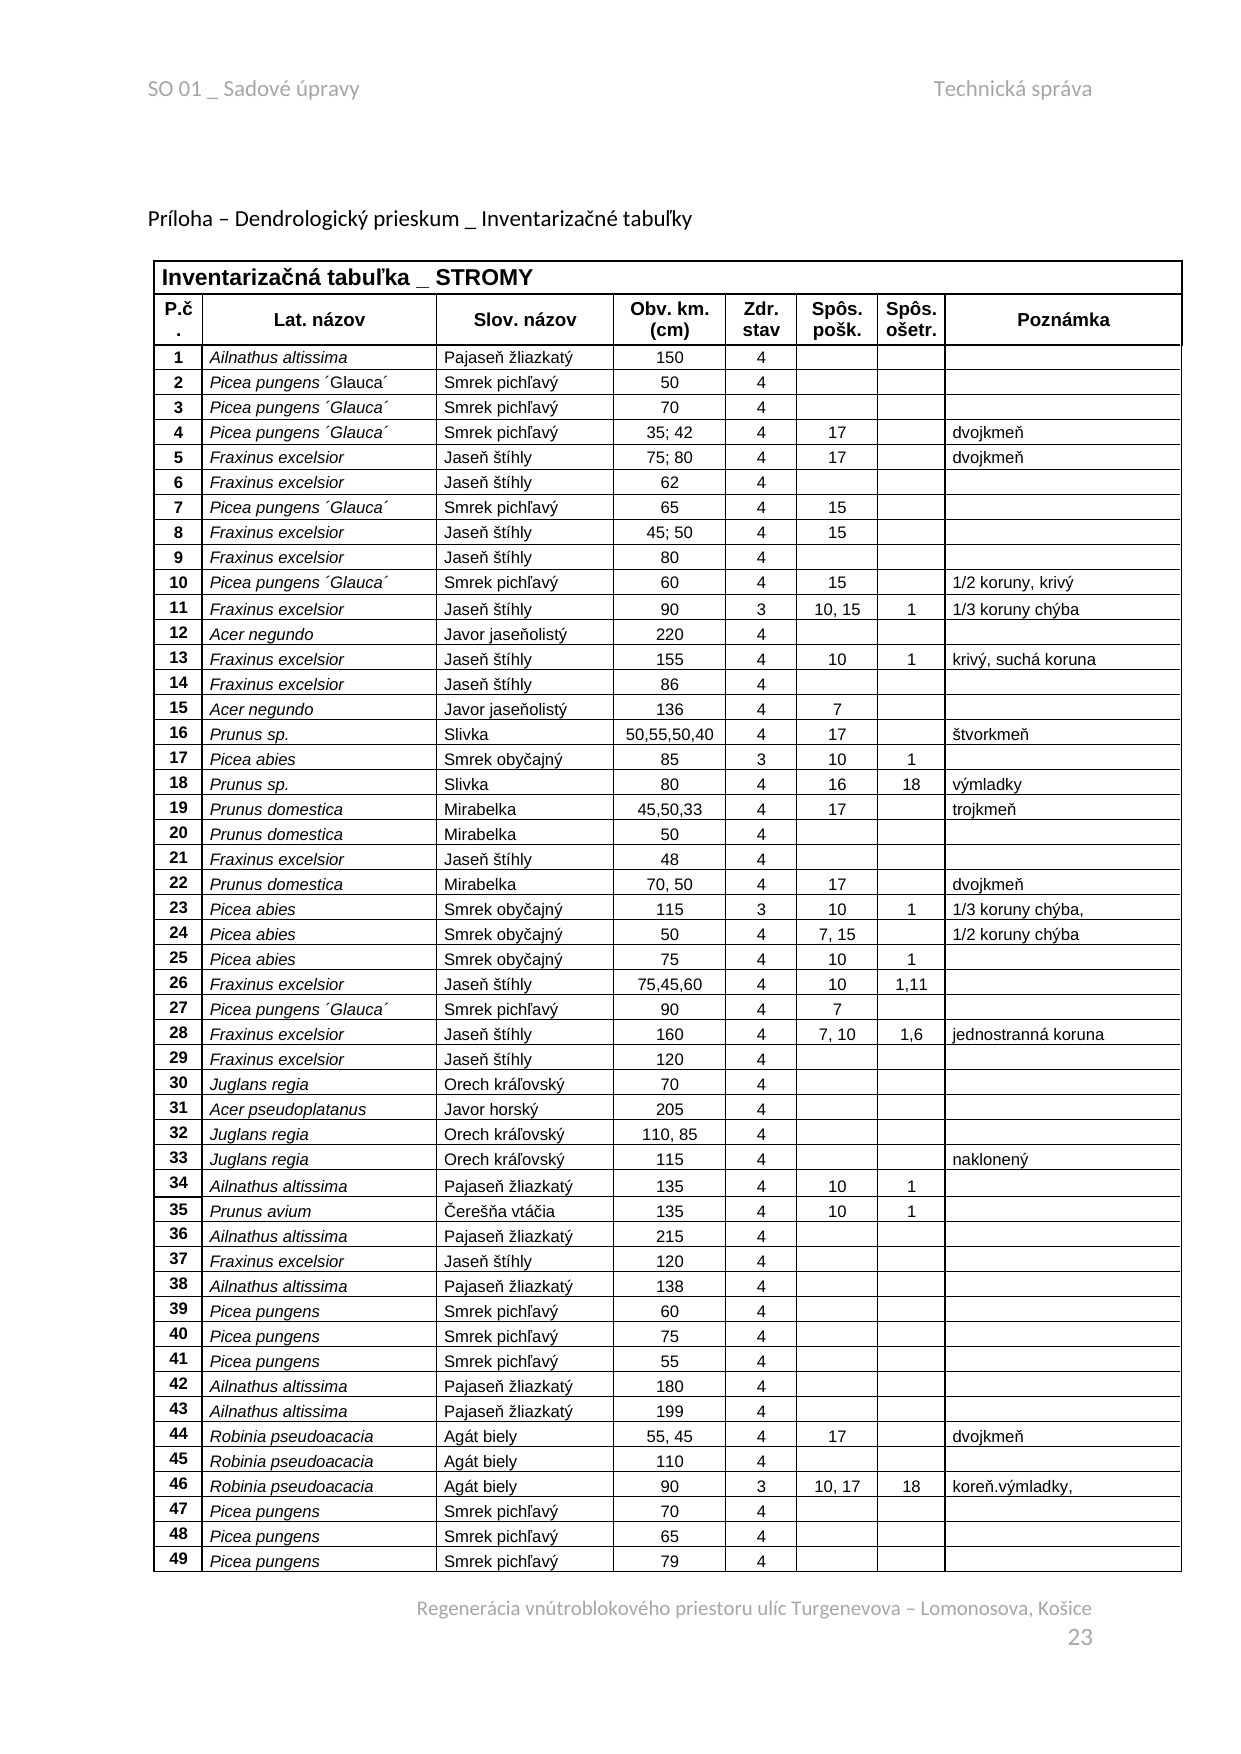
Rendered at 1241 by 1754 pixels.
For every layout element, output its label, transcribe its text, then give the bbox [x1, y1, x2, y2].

table_cell [946, 1119, 1181, 1144]
table_cell 4 [726, 545, 796, 569]
table_cell 115 [614, 895, 725, 919]
table_cell 24 [155, 920, 201, 944]
table_cell Picea abies [203, 945, 436, 969]
table_cell 7 [797, 995, 877, 1019]
table_cell 10 [797, 745, 877, 769]
table_cell 48 [614, 845, 725, 869]
table_cell [878, 870, 944, 894]
table_cell dvojkmeň [946, 869, 1181, 894]
table_cell 41 [155, 1347, 201, 1371]
table_cell [797, 620, 877, 644]
table_cell Smrek pichľavý [437, 1322, 613, 1346]
table_cell Picea pungens ´Glauca´ [203, 570, 436, 594]
table_cell 180 [614, 1372, 725, 1396]
table_cell 20 [155, 820, 201, 844]
table_cell 4 [726, 1247, 796, 1271]
table_cell [878, 420, 944, 444]
table_cell 70 [614, 395, 725, 419]
table_cell [878, 1222, 944, 1246]
table_cell Smrek obyčajný [437, 745, 613, 769]
table_cell [878, 1247, 944, 1271]
table_cell 3 [726, 595, 796, 619]
table_cell [946, 394, 1181, 419]
table_header Inventarizačná tabuľka _ STROMY [155, 262, 1181, 292]
table_cell Picea pungens [203, 1297, 436, 1321]
table_cell dvojkmeň [946, 444, 1181, 469]
table_cell Fraxinus excelsior [203, 545, 436, 569]
table_cell 70 [614, 1070, 725, 1094]
table_cell Slov. názov [437, 295, 613, 344]
table_cell [946, 844, 1181, 869]
table_cell 1,11 [878, 970, 944, 994]
table_cell [946, 1521, 1181, 1546]
table_cell 42 [155, 1372, 201, 1396]
table_cell 4 [726, 1322, 796, 1346]
table_cell 4 [726, 1272, 796, 1296]
table_cell [878, 1397, 944, 1421]
table_cell [797, 395, 877, 419]
table_cell 110, 85 [614, 1120, 725, 1144]
table_cell Smrek pichľavý [437, 370, 613, 394]
table_cell Pajaseň žliazkatý [437, 1372, 613, 1396]
table_cell Poznámka [946, 295, 1181, 344]
table_cell 4 [726, 1297, 796, 1321]
table_cell 4 [726, 1372, 796, 1396]
table_cell 7 [155, 495, 201, 519]
table_cell [878, 1447, 944, 1471]
table_cell Mirabelka [437, 820, 613, 844]
table_cell [946, 519, 1181, 544]
table_cell 4 [726, 470, 796, 494]
table_cell 120 [614, 1045, 725, 1069]
table_cell Prunus sp. [203, 770, 436, 794]
table_cell Picea pungens [203, 1347, 436, 1371]
table_cell Ailnathus altissima [203, 346, 436, 369]
table_cell 4 [726, 870, 796, 894]
table_cell Slivka [437, 770, 613, 794]
table_cell výmladky [946, 769, 1181, 794]
table_cell 2 [155, 370, 201, 394]
table_cell 75; 80 [614, 445, 725, 469]
table_cell Fraxinus excelsior [203, 1247, 436, 1271]
table_cell [946, 344, 1181, 369]
table_cell Smrek obyčajný [437, 945, 613, 969]
table_cell [797, 1222, 877, 1246]
table_cell [946, 1196, 1181, 1221]
table_cell [946, 969, 1181, 994]
table_cell 60 [614, 570, 725, 594]
table_cell 4 [726, 445, 796, 469]
table_cell Čerešňa vtáčia [437, 1197, 613, 1221]
table_cell [797, 370, 877, 394]
table_cell 4 [726, 1020, 796, 1044]
table_cell Fraxinus excelsior [203, 645, 436, 669]
table_cell [946, 944, 1181, 969]
table_cell 135 [614, 1197, 725, 1221]
table_cell 4 [726, 1222, 796, 1246]
table_cell [878, 1422, 944, 1446]
table_cell 47 [155, 1497, 201, 1521]
table_cell Agát biely [437, 1422, 613, 1446]
table_cell [946, 1446, 1181, 1471]
table_cell [878, 1070, 944, 1094]
table_cell Acer negundo [203, 620, 436, 644]
table_cell 220 [614, 620, 725, 644]
table_cell 10 [797, 895, 877, 919]
table_cell 10 [797, 645, 877, 669]
table_cell [878, 1272, 944, 1296]
table_cell 135 [614, 1170, 725, 1196]
table_cell [946, 369, 1181, 394]
table_cell [946, 819, 1181, 844]
table_cell 4 [726, 1170, 796, 1196]
table_cell 23 [155, 895, 201, 919]
table_cell Obv. km. (cm) [614, 295, 725, 344]
table_cell Fraxinus excelsior [203, 445, 436, 469]
table_cell Spôs. pošk. [797, 295, 877, 344]
table_cell 150 [614, 346, 725, 369]
table_cell Jaseň štíhly [437, 445, 613, 469]
table_cell Picea abies [203, 895, 436, 919]
table_cell [878, 1120, 944, 1144]
table_cell Pajaseň žliazkatý [437, 1170, 613, 1196]
table_cell [878, 520, 944, 544]
table_cell Slivka [437, 720, 613, 744]
table_cell [878, 1145, 944, 1169]
table_cell Picea pungens [203, 1322, 436, 1346]
table_cell 138 [614, 1272, 725, 1296]
table_cell [878, 695, 944, 719]
table_cell [878, 570, 944, 594]
table_cell Mirabelka [437, 795, 613, 819]
table_cell 1 [878, 745, 944, 769]
table_cell 136 [614, 695, 725, 719]
table_cell 50,55,50,40 [614, 720, 725, 744]
table_cell Juglans regia [203, 1070, 436, 1094]
table_cell Picea pungens ´Glauca´ [203, 395, 436, 419]
table_cell 33 [155, 1145, 201, 1169]
table_cell 4 [726, 520, 796, 544]
table_cell Smrek obyčajný [437, 895, 613, 919]
table_cell [797, 1247, 877, 1271]
table_cell 115 [614, 1145, 725, 1169]
table_cell 48 [155, 1522, 201, 1546]
table_cell Jaseň štíhly [437, 1020, 613, 1044]
table_cell Jaseň štíhly [437, 845, 613, 869]
table_cell 4 [726, 1347, 796, 1371]
table_cell Jaseň štíhly [437, 670, 613, 694]
table_cell Orech kráľovský [437, 1070, 613, 1094]
table_cell 4 [726, 695, 796, 719]
table_cell 79 [614, 1547, 725, 1571]
table_cell 31 [155, 1095, 201, 1119]
table_cell [946, 469, 1181, 494]
table_cell [946, 1221, 1181, 1246]
table_cell 10 [797, 970, 877, 994]
table_cell 4 [726, 1095, 796, 1119]
table_cell 1/3 koruny chýba, [946, 894, 1181, 919]
table_cell [878, 1322, 944, 1346]
table_cell 27 [155, 995, 201, 1019]
table_cell 25 [155, 945, 201, 969]
table_cell 4 [726, 570, 796, 594]
table_cell Picea abies [203, 745, 436, 769]
table_cell 21 [155, 845, 201, 869]
table_cell 4 [726, 1497, 796, 1521]
table_cell 65 [614, 495, 725, 519]
table_cell [797, 1297, 877, 1321]
table_cell 4 [726, 820, 796, 844]
table_cell 17 [155, 745, 201, 769]
table_cell [797, 1070, 877, 1094]
table_cell 160 [614, 1020, 725, 1044]
table_cell 17 [797, 445, 877, 469]
table_cell [797, 470, 877, 494]
table_cell 4 [726, 395, 796, 419]
table_cell 17 [797, 420, 877, 444]
table_cell Javor jaseňolistý [437, 620, 613, 644]
table_cell 60 [614, 1297, 725, 1321]
table_cell 4 [726, 1197, 796, 1221]
table_cell Picea pungens [203, 1497, 436, 1521]
table_cell 10 [797, 945, 877, 969]
table_cell Smrek pichľavý [437, 420, 613, 444]
table_cell [946, 494, 1181, 519]
table_cell 18 [878, 770, 944, 794]
table_cell Pajaseň žliazkatý [437, 1397, 613, 1421]
table_cell 205 [614, 1095, 725, 1119]
table_cell 4 [726, 370, 796, 394]
table_cell 70 [614, 1497, 725, 1521]
table_cell Smrek pichľavý [437, 395, 613, 419]
table_cell Pajaseň žliazkatý [437, 346, 613, 369]
table_cell [797, 1272, 877, 1296]
table_cell 50 [614, 370, 725, 394]
table_cell Picea pungens [203, 1547, 436, 1571]
table_cell Smrek pichľavý [437, 1547, 613, 1571]
table_cell [878, 370, 944, 394]
table_cell 4 [726, 1522, 796, 1546]
table_cell 110 [614, 1447, 725, 1471]
table_cell [878, 445, 944, 469]
table_cell 4 [726, 670, 796, 694]
table_cell [797, 1372, 877, 1396]
table_cell [878, 1045, 944, 1069]
table_cell [946, 544, 1181, 569]
table_cell 4 [726, 420, 796, 444]
table_cell [878, 1095, 944, 1119]
table_cell [878, 470, 944, 494]
table_cell Jaseň štíhly [437, 970, 613, 994]
table_cell 4 [726, 720, 796, 744]
table_cell 3 [726, 895, 796, 919]
table_cell Robinia pseudoacacia [203, 1472, 436, 1496]
table_cell 30 [155, 1070, 201, 1094]
table_cell [797, 1145, 877, 1169]
table_cell Fraxinus excelsior [203, 1020, 436, 1044]
table_cell Fraxinus excelsior [203, 470, 436, 494]
table_cell Juglans regia [203, 1145, 436, 1169]
table_cell [878, 1297, 944, 1321]
table_cell [946, 1321, 1181, 1346]
table_cell Smrek pichľavý [437, 1522, 613, 1546]
table_cell [797, 346, 877, 369]
table_cell 40 [155, 1322, 201, 1346]
table_cell Jaseň štíhly [437, 520, 613, 544]
table_cell dvojkmeň [946, 1421, 1181, 1446]
table_cell Agát biely [437, 1472, 613, 1496]
table_cell 80 [614, 770, 725, 794]
table_cell 7 [797, 695, 877, 719]
table_cell 49 [155, 1547, 201, 1571]
table_cell 1 [878, 1170, 944, 1196]
table_cell [797, 1397, 877, 1421]
table_cell 86 [614, 670, 725, 694]
table_cell Fraxinus excelsior [203, 970, 436, 994]
table_cell 26 [155, 970, 201, 994]
table_cell 6 [155, 470, 201, 494]
table_cell 15 [155, 695, 201, 719]
table_cell Fraxinus excelsior [203, 1045, 436, 1069]
table_cell [878, 545, 944, 569]
table_cell Smrek pichľavý [437, 1497, 613, 1521]
table_cell [797, 1497, 877, 1521]
table_cell 11 [155, 595, 201, 619]
table_cell [946, 1069, 1181, 1094]
table_cell 85 [614, 745, 725, 769]
table_cell 14 [155, 670, 201, 694]
table_cell 1 [878, 1197, 944, 1221]
table_cell 4 [726, 945, 796, 969]
table_cell 4 [726, 346, 796, 369]
table_cell 4 [155, 420, 201, 444]
table_cell Jaseň štíhly [437, 545, 613, 569]
table_cell 1 [878, 945, 944, 969]
table_cell [878, 395, 944, 419]
table_cell Javor horský [437, 1095, 613, 1119]
table_cell Smrek pichľavý [437, 495, 613, 519]
table_cell [797, 1045, 877, 1069]
table_cell jednostranná koruna [946, 1019, 1181, 1044]
table_cell Orech kráľovský [437, 1145, 613, 1169]
table_cell 62 [614, 470, 725, 494]
table_cell 4 [726, 1547, 796, 1571]
table_cell 17 [797, 1422, 877, 1446]
table_cell Fraxinus excelsior [203, 845, 436, 869]
table_cell Prunus domestica [203, 820, 436, 844]
table_cell [946, 994, 1181, 1019]
table_cell 4 [726, 1070, 796, 1094]
table_cell Ailnathus altissima [203, 1170, 436, 1196]
table_cell [878, 1497, 944, 1521]
table_cell Jaseň štíhly [437, 1247, 613, 1271]
table_cell [946, 1396, 1181, 1421]
table_cell 45; 50 [614, 520, 725, 544]
table_cell Fraxinus excelsior [203, 670, 436, 694]
table_cell 18 [155, 770, 201, 794]
table_cell 4 [726, 795, 796, 819]
table_cell dvojkmeň [946, 419, 1181, 444]
table_cell Picea pungens ´Glauca´ [203, 420, 436, 444]
table_cell Prunus domestica [203, 795, 436, 819]
table_cell [797, 1522, 877, 1546]
table_cell [797, 545, 877, 569]
table_cell 199 [614, 1397, 725, 1421]
table_cell [797, 1347, 877, 1371]
table_cell [797, 820, 877, 844]
table_cell [946, 1094, 1181, 1119]
table_cell [878, 720, 944, 744]
table_cell 1 [878, 645, 944, 669]
table_cell 90 [614, 1472, 725, 1496]
table_cell 38 [155, 1272, 201, 1296]
table_cell 7, 15 [797, 920, 877, 944]
table_cell [797, 1447, 877, 1471]
table_cell [797, 1095, 877, 1119]
table_cell 1/2 koruny, krivý [946, 569, 1181, 594]
table_cell 28 [155, 1020, 201, 1044]
table_cell štvorkmeň [946, 719, 1181, 744]
table_cell Prunus avium [203, 1197, 436, 1221]
table_cell 1 [155, 346, 201, 369]
table_cell 16 [797, 770, 877, 794]
table_cell Robinia pseudoacacia [203, 1422, 436, 1446]
table_cell 4 [726, 920, 796, 944]
table_cell [946, 694, 1181, 719]
table_cell Jaseň štíhly [437, 470, 613, 494]
table_cell 44 [155, 1422, 201, 1446]
table_cell 5 [155, 445, 201, 469]
table_cell 19 [155, 795, 201, 819]
table_cell 9 [155, 545, 201, 569]
table_cell Lat. názov [203, 295, 436, 344]
table_cell [878, 845, 944, 869]
table_cell 4 [726, 1120, 796, 1144]
table_cell Ailnathus altissima [203, 1272, 436, 1296]
table_cell Jaseň štíhly [437, 595, 613, 619]
table_cell [878, 920, 944, 944]
table_cell naklonený [946, 1144, 1181, 1169]
table_cell 39 [155, 1297, 201, 1321]
table_cell 45,50,33 [614, 795, 725, 819]
table_cell 4 [726, 770, 796, 794]
table_cell 155 [614, 645, 725, 669]
table_cell 4 [726, 620, 796, 644]
table_cell krivý, suchá koruna [946, 644, 1181, 669]
table_cell Picea pungens [203, 1522, 436, 1546]
table_cell Zdr. stav [726, 295, 796, 344]
table_cell [797, 670, 877, 694]
table_cell 1 [878, 595, 944, 619]
table_cell 7, 10 [797, 1020, 877, 1044]
table_cell 90 [614, 995, 725, 1019]
table_cell 4 [726, 995, 796, 1019]
table_cell 17 [797, 870, 877, 894]
table_cell 22 [155, 870, 201, 894]
table_cell 75 [614, 1322, 725, 1346]
table_cell 1 [878, 895, 944, 919]
table_cell Picea pungens ´Glauca´ [203, 495, 436, 519]
table_cell [878, 620, 944, 644]
table_cell 34 [155, 1170, 201, 1196]
table_cell 35; 42 [614, 420, 725, 444]
table_cell 17 [797, 795, 877, 819]
table_cell 50 [614, 920, 725, 944]
table_cell 10, 17 [797, 1472, 877, 1496]
table_cell Ailnathus altissima [203, 1222, 436, 1246]
table_cell 55, 45 [614, 1422, 725, 1446]
table_cell Acer pseudoplatanus [203, 1095, 436, 1119]
table_cell [797, 1547, 877, 1571]
table_cell [946, 1271, 1181, 1296]
table_cell [878, 995, 944, 1019]
table_cell [946, 744, 1181, 769]
table_cell 4 [726, 1447, 796, 1471]
table_cell 215 [614, 1222, 725, 1246]
table_cell 46 [155, 1472, 201, 1496]
table_cell 4 [726, 845, 796, 869]
table_cell 3 [726, 745, 796, 769]
table_cell 4 [726, 970, 796, 994]
table_cell 1/3 koruny chýba [946, 594, 1181, 619]
table_cell [797, 1322, 877, 1346]
table_cell Picea pungens ´Glauca´ [203, 995, 436, 1019]
table_cell Jaseň štíhly [437, 1045, 613, 1069]
table_cell 65 [614, 1522, 725, 1546]
table_cell [946, 1169, 1181, 1196]
table_cell 10 [155, 570, 201, 594]
table_cell 4 [726, 1422, 796, 1446]
table_cell koreň.výmladky, [946, 1471, 1181, 1496]
table_cell 3 [155, 395, 201, 419]
table_cell 120 [614, 1247, 725, 1271]
table_cell [946, 1246, 1181, 1271]
table_cell Prunus domestica [203, 870, 436, 894]
table_cell 43 [155, 1397, 201, 1421]
table_cell [946, 1346, 1181, 1371]
table_cell [878, 1547, 944, 1571]
table_cell 32 [155, 1120, 201, 1144]
table_cell [946, 619, 1181, 644]
table_cell Spôs. ošetr. [878, 295, 944, 344]
table_cell 50 [614, 820, 725, 844]
table_cell [946, 1496, 1181, 1521]
table_cell 29 [155, 1045, 201, 1069]
table_cell 80 [614, 545, 725, 569]
table_cell 90 [614, 595, 725, 619]
table_cell 8 [155, 520, 201, 544]
table_cell [946, 669, 1181, 694]
table_cell Robinia pseudoacacia [203, 1447, 436, 1471]
table_cell [878, 495, 944, 519]
table_cell 13 [155, 645, 201, 669]
table_cell 3 [726, 1472, 796, 1496]
table_cell Javor jaseňolistý [437, 695, 613, 719]
table_cell 10, 15 [797, 595, 877, 619]
table_cell 75,45,60 [614, 970, 725, 994]
table_cell Smrek pichľavý [437, 1347, 613, 1371]
table_cell [797, 845, 877, 869]
table_cell 45 [155, 1447, 201, 1471]
table_cell 1,6 [878, 1020, 944, 1044]
table_cell 70, 50 [614, 870, 725, 894]
table_cell Smrek pichľavý [437, 995, 613, 1019]
table_cell 15 [797, 570, 877, 594]
table_cell Ailnathus altissima [203, 1397, 436, 1421]
table_cell [878, 346, 944, 369]
table_cell 18 [878, 1472, 944, 1496]
table_cell Smrek pichľavý [437, 570, 613, 594]
table_cell Mirabelka [437, 870, 613, 894]
table_cell [878, 1347, 944, 1371]
table_cell Juglans regia [203, 1120, 436, 1144]
table_cell 4 [726, 645, 796, 669]
table_cell Fraxinus excelsior [203, 595, 436, 619]
table_cell Pajaseň žliazkatý [437, 1222, 613, 1246]
table_cell Acer negundo [203, 695, 436, 719]
table_cell 75 [614, 945, 725, 969]
table_cell 4 [726, 1145, 796, 1169]
table_cell [878, 795, 944, 819]
table_cell [878, 820, 944, 844]
table_cell 1/2 koruny chýba [946, 919, 1181, 944]
table_cell 15 [797, 520, 877, 544]
table_cell Agát biely [437, 1447, 613, 1471]
table_cell 15 [797, 495, 877, 519]
table_cell 16 [155, 720, 201, 744]
table_cell 4 [726, 1397, 796, 1421]
table_cell [946, 1546, 1181, 1571]
table_cell 10 [797, 1170, 877, 1196]
table_cell trojkmeň [946, 794, 1181, 819]
table_cell [878, 1372, 944, 1396]
table_cell 17 [797, 720, 877, 744]
table_cell Smrek pichľavý [437, 1297, 613, 1321]
table_cell Prunus sp. [203, 720, 436, 744]
table_cell [946, 1371, 1181, 1396]
table_cell Jaseň štíhly [437, 645, 613, 669]
table_cell 37 [155, 1247, 201, 1271]
table_cell Orech kráľovský [437, 1120, 613, 1144]
table_cell [878, 1522, 944, 1546]
table_cell P.č. [155, 295, 202, 344]
table_cell [797, 1120, 877, 1144]
table_cell [946, 1044, 1181, 1069]
table_cell 12 [155, 620, 201, 644]
table_cell Pajaseň žliazkatý [437, 1272, 613, 1296]
table_cell Smrek obyčajný [437, 920, 613, 944]
table_cell [878, 670, 944, 694]
table_cell 10 [797, 1197, 877, 1221]
table_cell 36 [155, 1222, 201, 1246]
table_cell 4 [726, 1045, 796, 1069]
table_cell 35 [155, 1198, 201, 1221]
table_cell 4 [726, 495, 796, 519]
table_cell Picea abies [203, 920, 436, 944]
text Príloha – Dendrologický prieskum _ Inventarizačné tabuľky [148, 204, 1093, 232]
table_cell Picea pungens ´Glauca´ [203, 370, 436, 394]
table_cell 55 [614, 1347, 725, 1371]
table_cell Fraxinus excelsior [203, 520, 436, 544]
table_cell Ailnathus altissima [203, 1372, 436, 1396]
table_cell [946, 1296, 1181, 1321]
